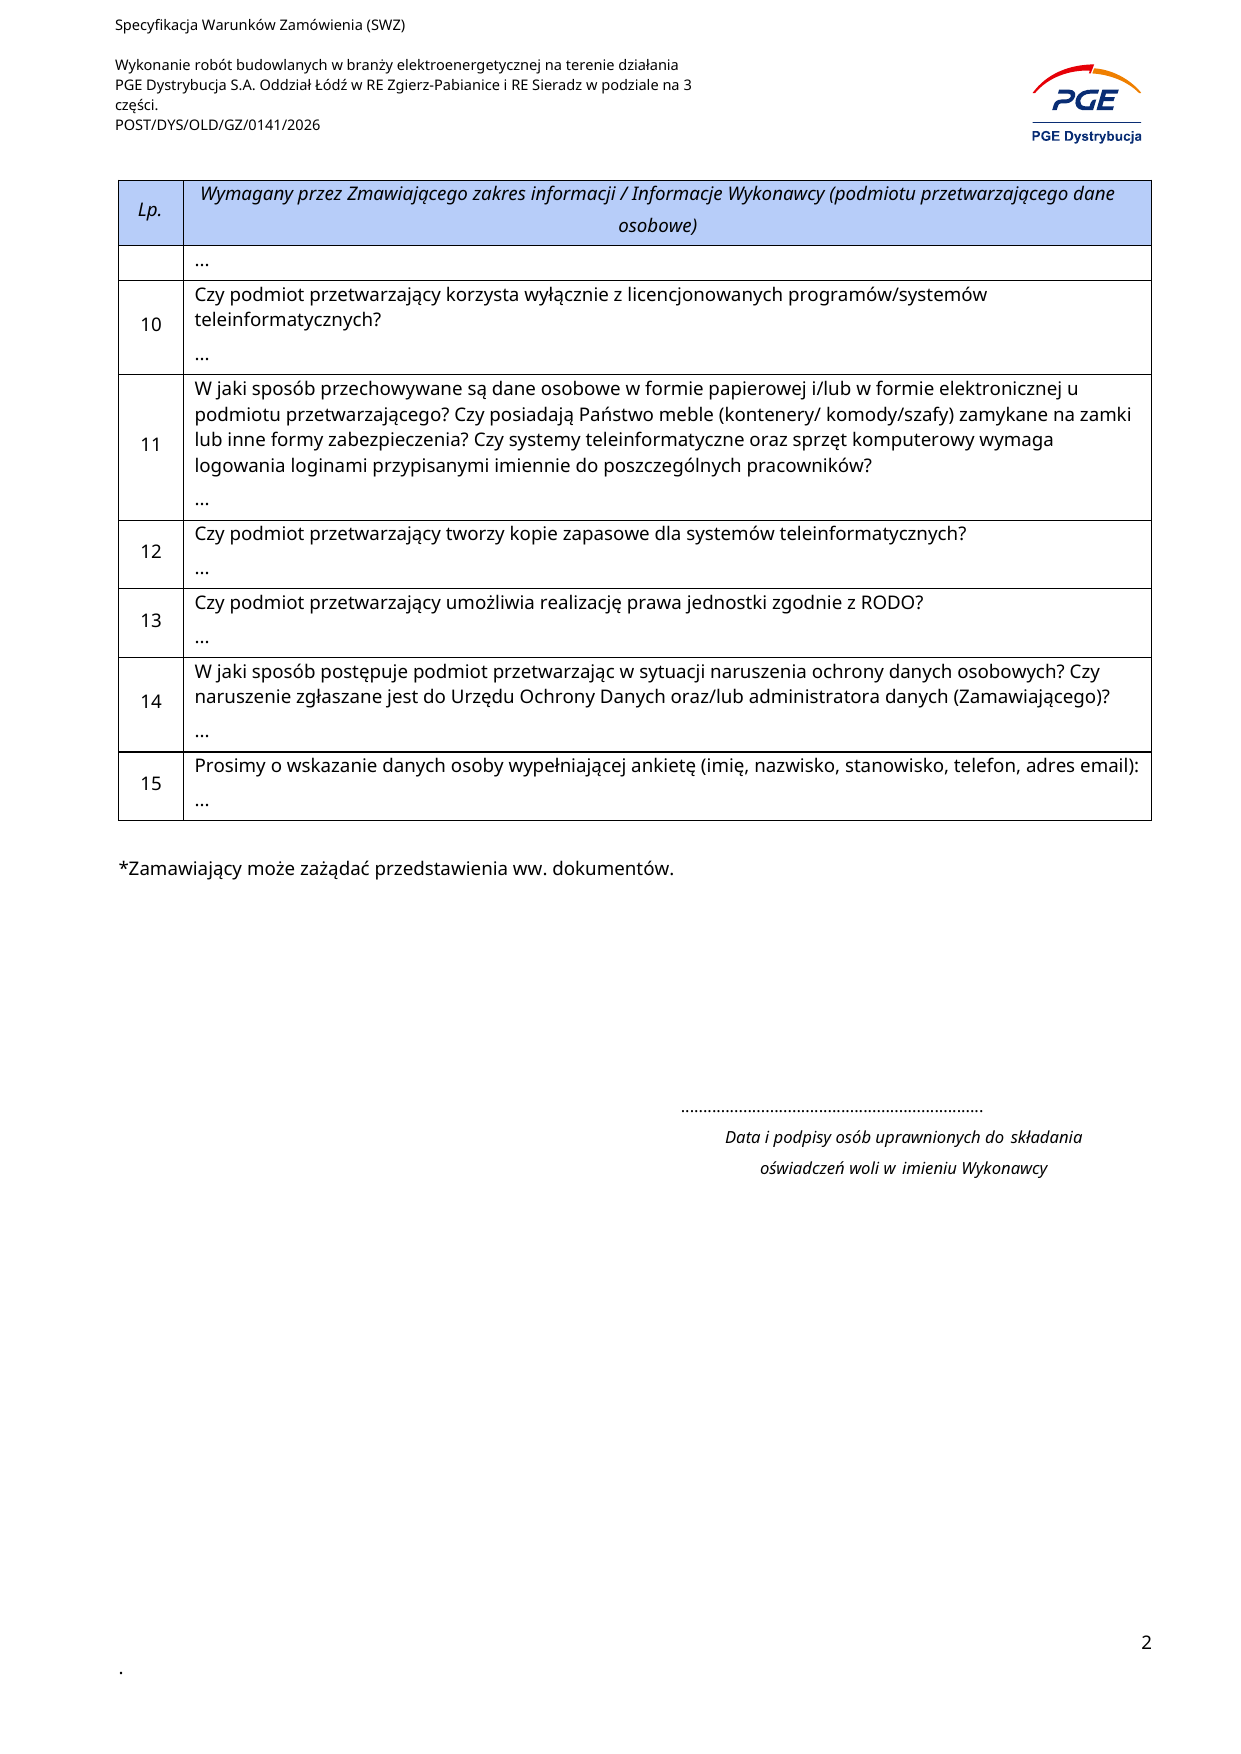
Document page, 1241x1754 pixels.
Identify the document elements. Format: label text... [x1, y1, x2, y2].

table_cell Czy podmiot przetwarzający umożliwia realizację prawa jednostki zgodnie z RODO? ... [184, 589, 1151, 657]
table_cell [184, 246, 1151, 280]
text .................................................................... [607, 1092, 1152, 1117]
table_header Wymagany przez Zmawiającego zakres informacji / Informacje Wykonawcy (podmiotu przetwarzającego dane osobowe) [184, 181, 1151, 245]
table_cell Czy podmiot przetwarzający tworzy kopie zapasowe dla systemów teleinformatycznych? ... [184, 521, 1151, 588]
table_cell Czy podmiot przetwarzający korzysta wyłącznie z licencjonowanych programów/systemów teleinformatycznych? ... [184, 281, 1151, 374]
table_cell 9 [119, 246, 183, 280]
table_cell W jaki sposób postępuje podmiot przetwarzając w sytuacji naruszenia ochrony danych osobowych? Czy naruszenie zgłaszane jest do Urzędu Ochrony Danych oraz/lub administratora danych (Zamawiającego)? ... [184, 658, 1151, 751]
table_cell W jaki sposób przechowywane są dane osobowe w formie papierowej i/lub w formie elektronicznej u podmiotu przetwarzającego? Czy posiadają Państwo meble (kontenery/ komody/szafy) zamykane na zamki lub inne formy zabezpieczenia? Czy systemy teleinformatyczne oraz sprzęt komputerowy wymaga logowania loginami przypisanymi imiennie do poszczególnych pracowników? ... [184, 375, 1151, 519]
text oświadczeń woli w imieniu Wykonawcy [664, 1156, 1144, 1179]
table_cell 14 [119, 658, 183, 751]
table_cell 13 [119, 589, 183, 657]
table_cell 10 [119, 281, 183, 374]
table_cell 12 [119, 521, 183, 588]
table_header Lp. [119, 181, 183, 245]
table_cell 15 [119, 753, 183, 820]
table_cell 11 [119, 375, 183, 519]
text Data i podpisy osób uprawnionych do składania [664, 1125, 1144, 1148]
table_cell Prosimy o wskazanie danych osoby wypełniającej ankietę (imię, nazwisko, stanowisko, telefon, adres email): ... [184, 753, 1151, 820]
text *Zamawiający może zażądać przedstawienia ww. dokumentów. [118, 855, 1152, 881]
